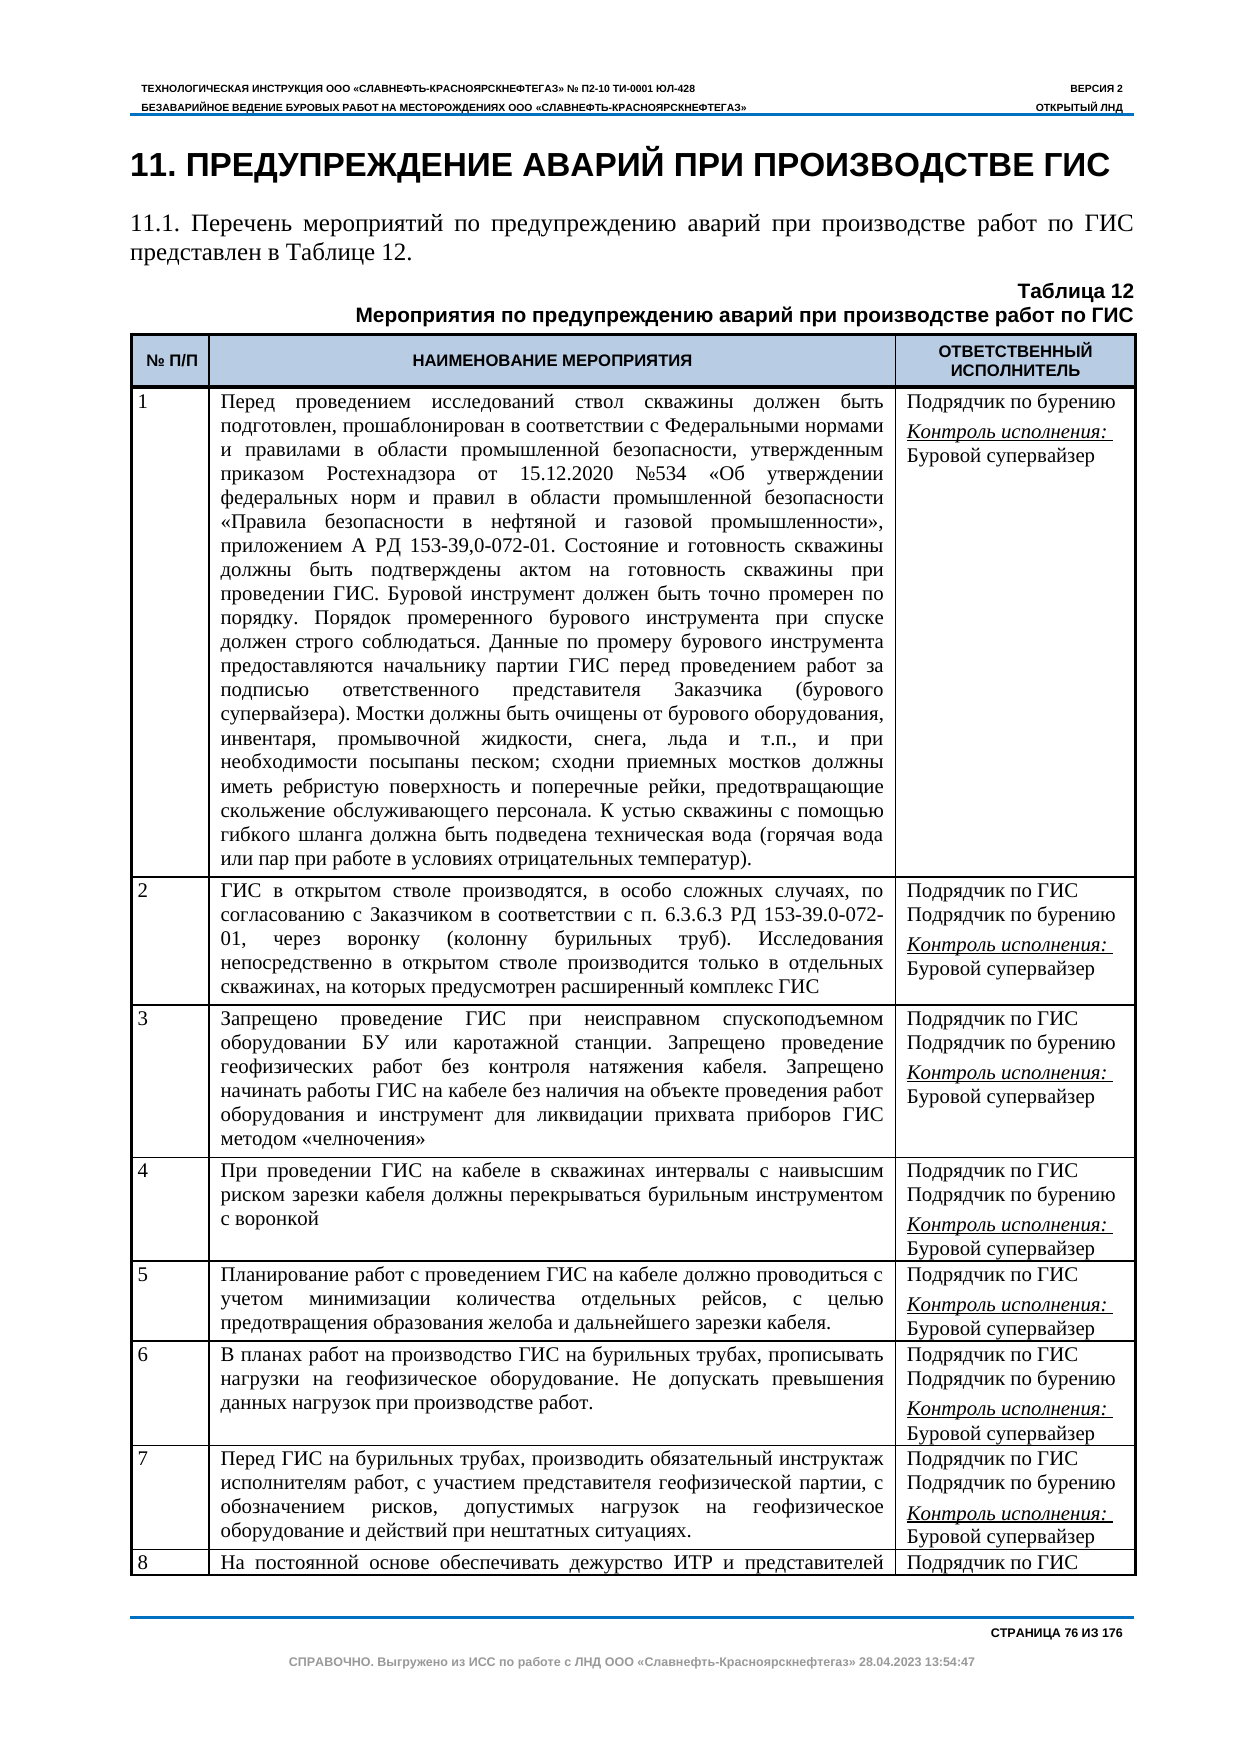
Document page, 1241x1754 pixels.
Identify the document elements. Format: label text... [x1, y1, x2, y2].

table_cell Планирование работ с проведением ГИС на кабеле должно проводиться с учетом минимизации количества отдельных рейсов, с целью предотвращения образования желоба и дальнейшего зарезки кабеля. [210, 1262, 895, 1340]
table_header ответственный ИСПОЛНИТЕЛЬ [896, 336, 1134, 385]
table_cell 1 [133, 389, 208, 876]
table_cell 3 [133, 1006, 208, 1156]
table_header нАИМЕНОВАНИЕ мероприятиЯ [210, 336, 895, 385]
table_cell Перед ГИС на бурильных трубах, производить обязательный инструктаж исполнителям работ, с участием представителя геофизической партии, с обозначением рисков, допустимых нагрузок на геофизическое оборудование и действий при нештатных ситуациях. [210, 1446, 895, 1548]
table_cell 2 [133, 878, 208, 1004]
table_cell 7 [133, 1446, 208, 1548]
table_cell ГИС в открытом стволе производятся, в особо сложных случаях, по согласованию с Заказчиком в соответствии с п. 6.3.6.3 РД 153-39.0-072-01, через воронку (колонну бурильных труб). Исследования непосредственно в открытом стволе производится только в отдельных скважинах, на которых предусмотрен расширенный комплекс ГИС [210, 878, 895, 1004]
table_cell Подрядчик по ГИС Подрядчик по бурению Контроль исполнения: Буровой супервайзер [896, 1006, 1134, 1156]
table_cell Подрядчик по бурению Контроль исполнения: Буровой супервайзер [896, 389, 1134, 876]
table_cell При проведении ГИС на кабеле в скважинах интервалы с наивысшим риском зарезки кабеля должны перекрываться бурильным инструментом с воронкой [210, 1158, 895, 1260]
table_cell 8 [133, 1550, 208, 1574]
table_cell Перед проведением исследований ствол скважины должен быть подготовлен, прошаблонирован в соответствии с Федеральными нормами и правилами в области промышленной безопасности, утвержденным приказом Ростехнадзора от 15.12.2020 №534 «Об утверждении федеральных норм и правил в области промышленной безопасности «Правила безопасности в нефтяной и газовой промышленности», приложением А РД 153-39,0-072-01. Состояние и готовность скважины должны быть подтверждены актом на готовность скважины при проведении ГИС. Буровой инструмент должен быть точно промерен по порядку. Порядок промеренного бурового инструмента при спуске должен строго соблюдаться. Данные по промеру бурового инструмента предоставляются начальнику партии ГИС перед проведением работ за подписью ответственного представителя Заказчика (бурового супервайзера). Мостки должны быть очищены от бурового оборудования, инвентаря, промывочной жидкости, снега, льда и т.п., и при необходимости посыпаны песком; сходни приемных мостков должны иметь ребристую поверхность и поперечные рейки, предотвращающие скольжение обслуживающего персонала. К устью скважины с помощью гибкого шланга должна быть подведена техническая вода (горячая вода или пар при работе в условиях отрицательных температур). [210, 389, 895, 876]
table_cell Подрядчик по ГИС Контроль исполнения: Буровой супервайзер [896, 1262, 1134, 1340]
table_cell Подрядчик по ГИС Подрядчик по бурению Контроль исполнения: Буровой супервайзер [896, 878, 1134, 1004]
table_cell Запрещено проведение ГИС при неисправном спускоподъемном оборудовании БУ или каротажной станции. Запрещено проведение геофизических работ без контроля натяжения кабеля. Запрещено начинать работы ГИС на кабеле без наличия на объекте проведения работ оборудования и инструмент для ликвидации прихвата приборов ГИС методом «челночения» [210, 1006, 895, 1156]
table_cell 4 [133, 1158, 208, 1260]
text Таблица 12 [130, 278, 1134, 302]
table_cell 6 [133, 1342, 208, 1444]
subtitle 11. ПРЕДУПРЕЖДЕНИЕ АВАРИЙ ПРИ ПРОИЗВОДСТВЕ ГИС [130, 145, 1134, 183]
text 11.1. Перечень мероприятий по предупреждению аварий при производстве работ по ГИС представлен в Таблице 12. [130, 208, 1134, 266]
table_cell В планах работ на производство ГИС на бурильных трубах, прописывать нагрузки на геофизическое оборудование. Не допускать превышения данных нагрузок при производстве работ. [210, 1342, 895, 1444]
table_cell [896, 1550, 1134, 1574]
text Мероприятия по предупреждению аварий при производстве работ по ГИС [130, 302, 1134, 326]
table_cell 5 [133, 1262, 208, 1340]
table_cell Подрядчик по ГИС Подрядчик по бурению Контроль исполнения: Буровой супервайзер [896, 1446, 1134, 1548]
table_header № п/п [133, 336, 208, 385]
table_cell Подрядчик по ГИС Подрядчик по бурению Контроль исполнения: Буровой супервайзер [896, 1342, 1134, 1444]
table_cell Подрядчик по ГИС Подрядчик по бурению Контроль исполнения: Буровой супервайзер [896, 1158, 1134, 1260]
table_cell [210, 1550, 895, 1574]
